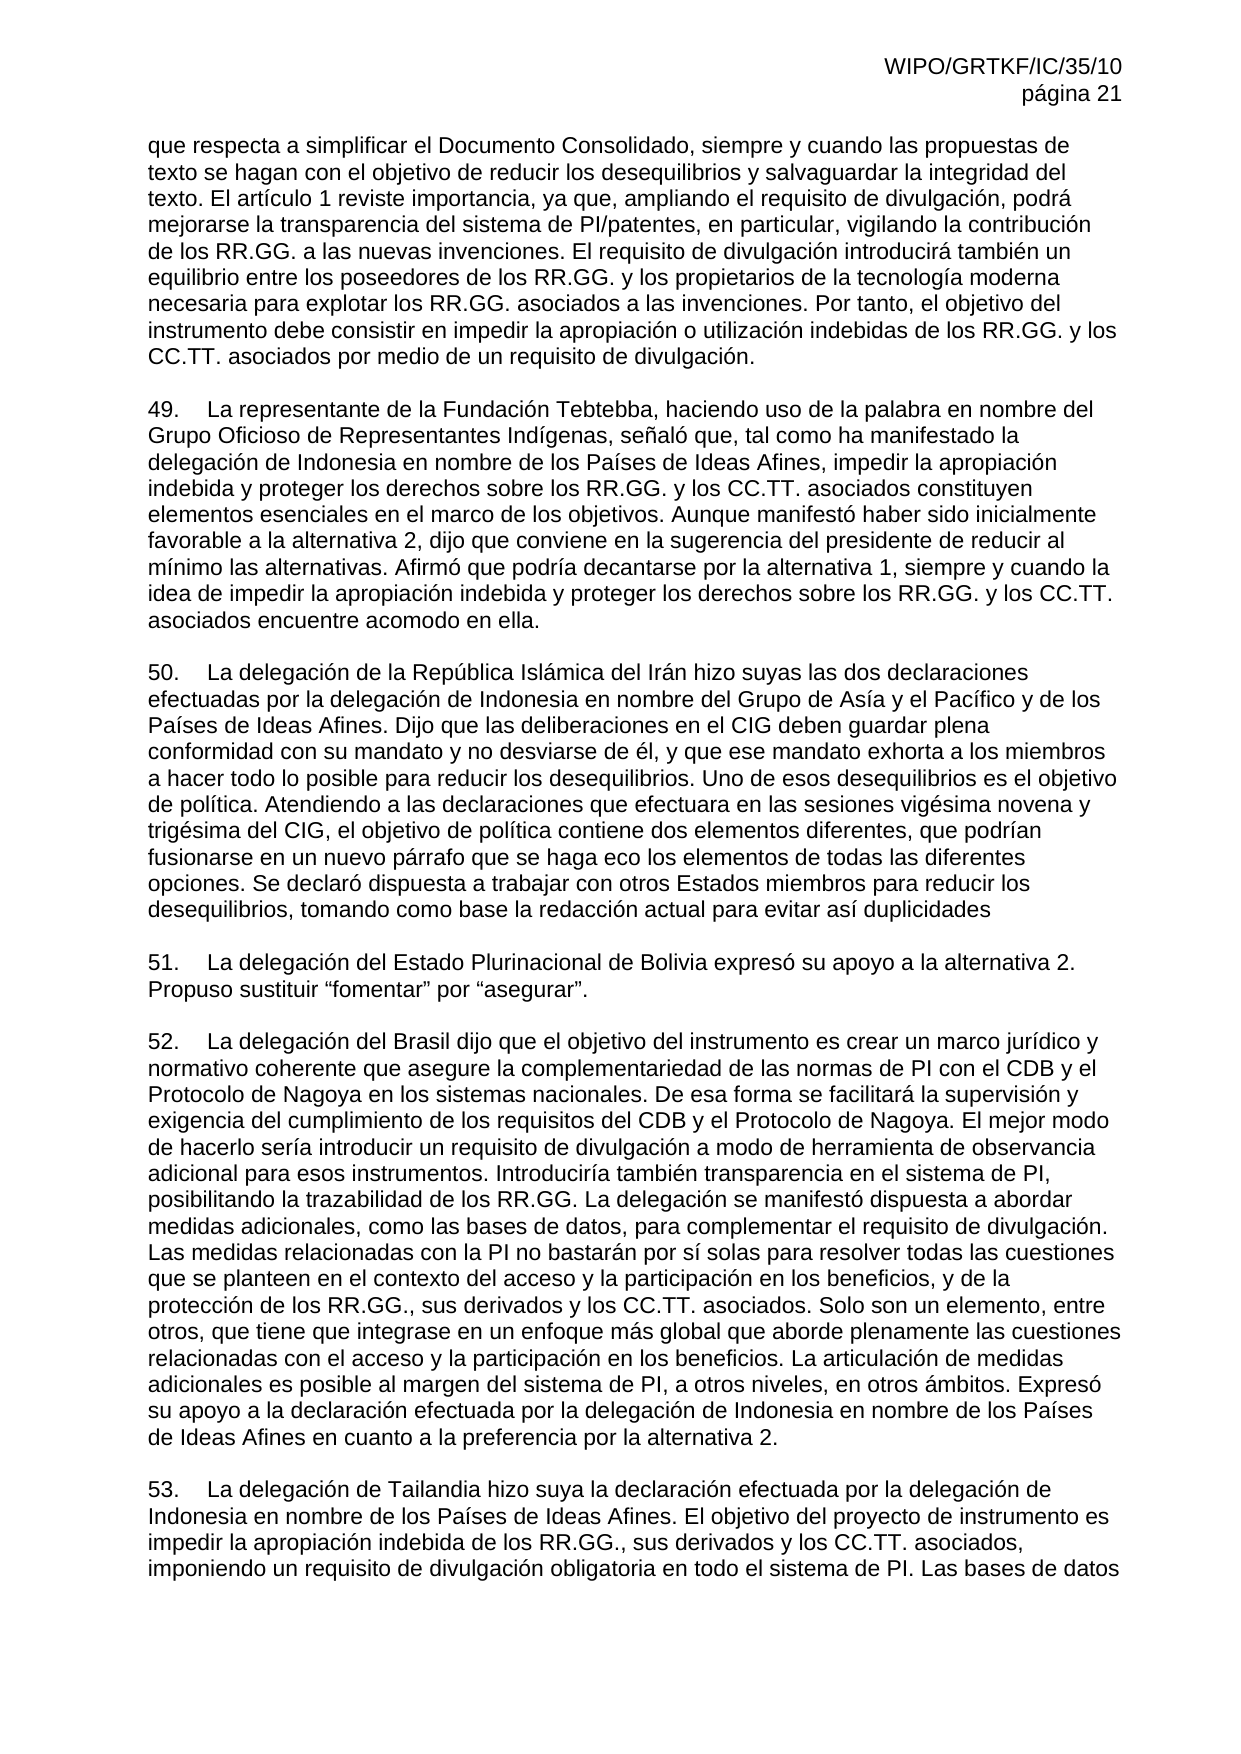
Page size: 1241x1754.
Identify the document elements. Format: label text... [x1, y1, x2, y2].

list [148, 132, 1122, 369]
list La representante de la Fundación Tebtebba, haciendo uso de la palabra en nombre del Grupo Oficioso de Representantes Indígenas, señaló que, tal como ha manifestado la delegación de Indonesia en nombre de los Países de Ideas Afines, impedir la apropiación indebida y proteger los derechos sobre los RR.GG. y los CC.TT. asociados constituyen elementos esenciales en el marco de los objetivos. Aunque manifestó haber sido inicialmente favorable a la alternativa 2, dijo que conviene en la sugerencia del presidente de reducir al mínimo las alternativas. Afirmó que podría decantarse por la alternativa 1, siempre y cuando la idea de impedir la apropiación indebida y proteger los derechos sobre los RR.GG. y los CC.TT. asociados encuentre acomodo en ella. [148, 396, 1122, 633]
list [148, 1476, 1122, 1582]
list La delegación del Estado Plurinacional de Bolivia expresó su apoyo a la alternativa 2. Propuso sustituir “fomentar” por “asegurar”. [148, 949, 1122, 1002]
list La delegación del Brasil dijo que el objetivo del instrumento es crear un marco jurídico y normativo coherente que asegure la complementariedad de las normas de PI con el CDB y el Protocolo de Nagoya en los sistemas nacionales. De esa forma se facilitará la supervisión y exigencia del cumplimiento de los requisitos del CDB y el Protocolo de Nagoya. El mejor modo de hacerlo sería introducir un requisito de divulgación a modo de herramienta de observancia adicional para esos instrumentos. Introduciría también transparencia en el sistema de PI, posibilitando la trazabilidad de los RR.GG. La delegación se manifestó dispuesta a abordar medidas adicionales, como las bases de datos, para complementar el requisito de divulgación. Las medidas relacionadas con la PI no bastarán por sí solas para resolver todas las cuestiones que se planteen en el contexto del acceso y la participación en los beneficios, y de la protección de los RR.GG., sus derivados y los CC.TT. asociados. Solo son un elemento, entre otros, que tiene que integrase en un enfoque más global que aborde plenamente las cuestiones relacionadas con el acceso y la participación en los beneficios. La articulación de medidas adicionales es posible al margen del sistema de PI, a otros niveles, en otros ámbitos. Expresó su apoyo a la declaración efectuada por la delegación de Indonesia en nombre de los Países de Ideas Afines en cuanto a la preferencia por la alternativa 2. [148, 1028, 1122, 1450]
list La delegación de la República Islámica del Irán hizo suyas las dos declaraciones efectuadas por la delegación de Indonesia en nombre del Grupo de Asía y el Pacífico y de los Países de Ideas Afines. Dijo que las deliberaciones en el CIG deben guardar plena conformidad con su mandato y no desviarse de él, y que ese mandato exhorta a los miembros a hacer todo lo posible para reducir los desequilibrios. Uno de esos desequilibrios es el objetivo de política. Atendiendo a las declaraciones que efectuara en las sesiones vigésima novena y trigésima del CIG, el objetivo de política contiene dos elementos diferentes, que podrían fusionarse en un nuevo párrafo que se haga eco los elementos de todas las diferentes opciones. Se declaró dispuesta a trabajar con otros Estados miembros para reducir los desequilibrios, tomando como base la redacción actual para evitar así duplicidades [148, 659, 1122, 923]
